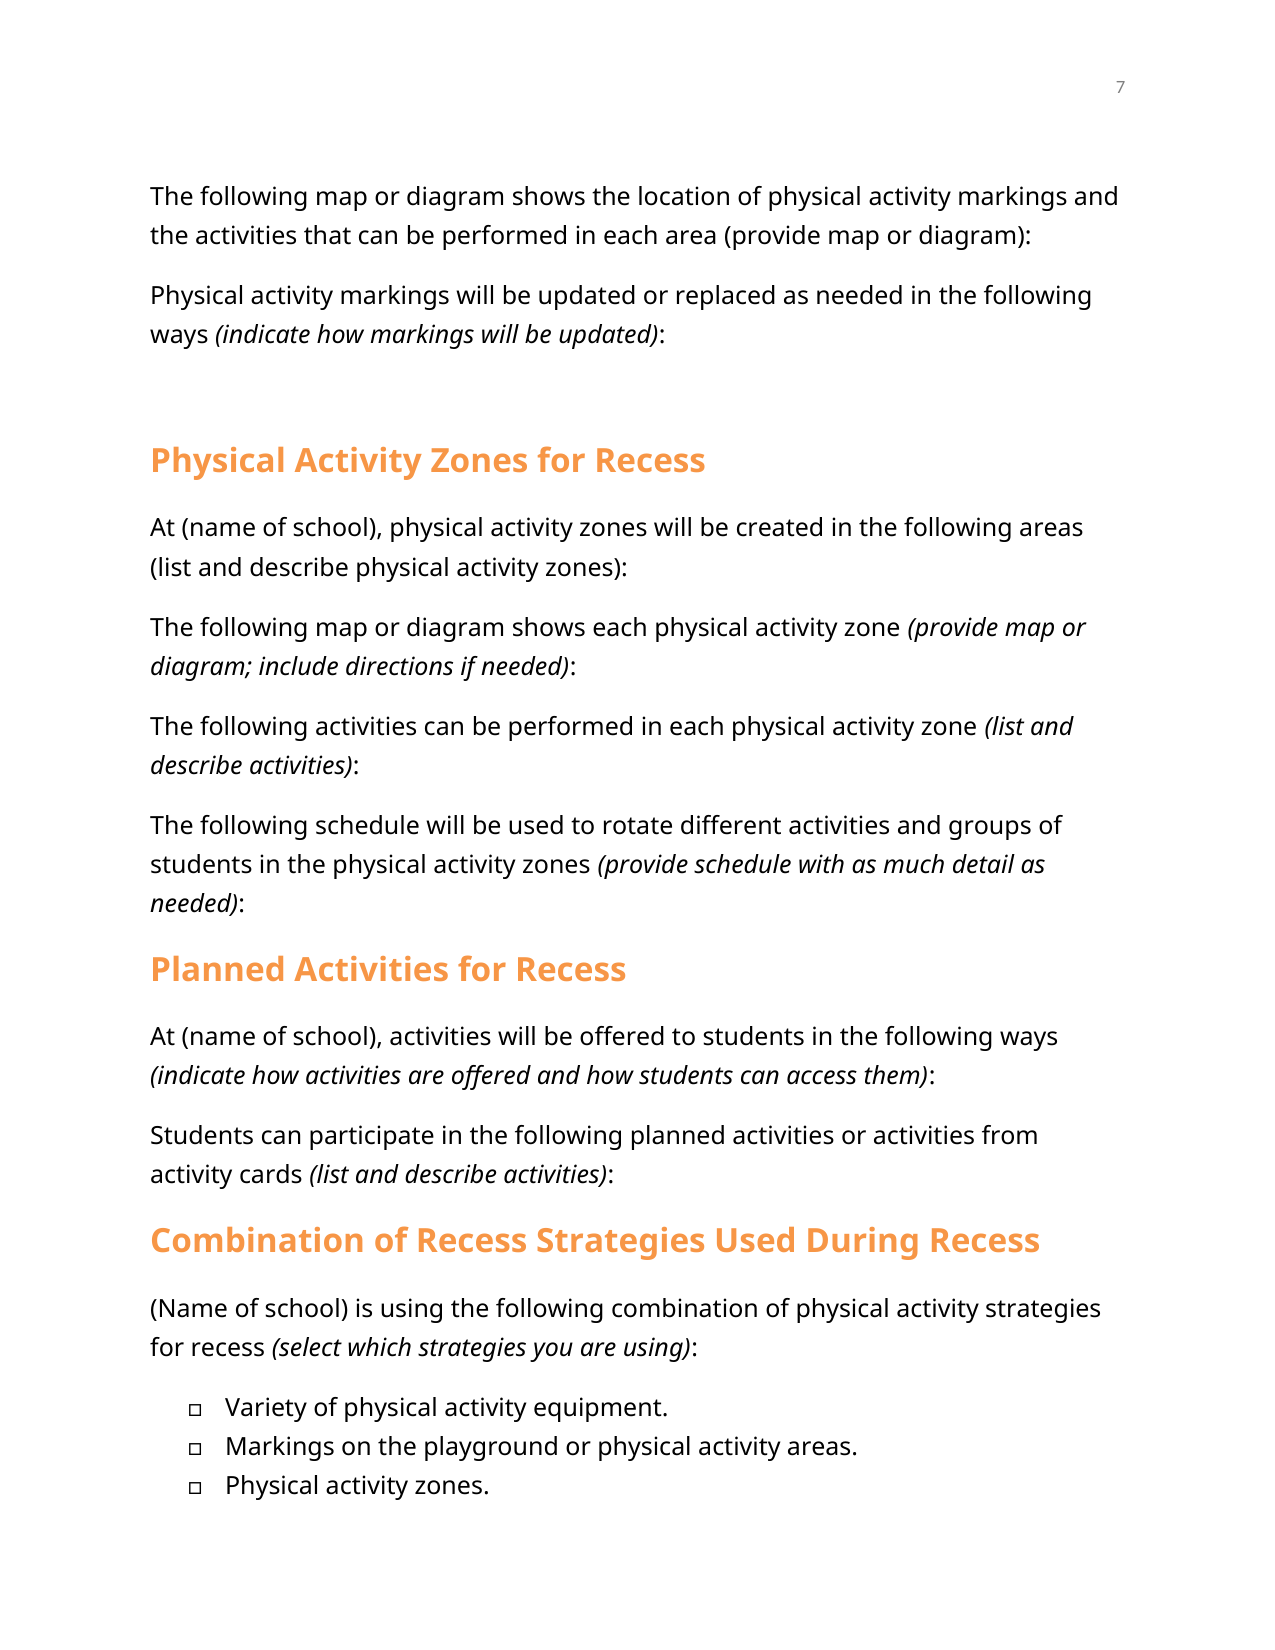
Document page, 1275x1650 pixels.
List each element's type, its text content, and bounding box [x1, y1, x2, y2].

text Physical Activity Zones for Recess [150, 437, 1125, 482]
text At (name of school), physical activity zones will be created in the following areas (list and describe physical activity zones): [150, 510, 1125, 583]
text At (name of school), activities will be offered to students in the following ways (indicate how activities are offered and how students can access them): [150, 1019, 1125, 1092]
text Students can participate in the following planned activities or activities from activity cards (list and describe activities): [150, 1118, 1125, 1191]
list Physical activity zones. [187, 1468, 1125, 1502]
text Physical activity markings will be updated or replaced as needed in the following ways (indicate how markings will be updated): [150, 278, 1125, 351]
text The following map or diagram shows each physical activity zone (provide map or diagram; include directions if needed): [150, 609, 1125, 682]
text Planned Activities for Recess [150, 946, 1125, 991]
list Variety of physical activity equipment. [187, 1389, 1125, 1423]
text Combination of Recess Strategies Used During Recess [150, 1217, 1125, 1263]
list Markings on the playground or physical activity areas. [187, 1428, 1125, 1463]
text The following activities can be performed in each physical activity zone (list and describe activities): [150, 708, 1125, 782]
text The following schedule will be used to rotate different activities and groups of students in the physical activity zones (provide schedule with as much detail as needed): [150, 807, 1125, 920]
text The following map or diagram shows the location of physical activity markings and the activities that can be performed in each area (provide map or diagram): [150, 179, 1125, 252]
text (Name of school) is using the following combination of physical activity strategies for recess (select which strategies you are using): [150, 1290, 1125, 1363]
